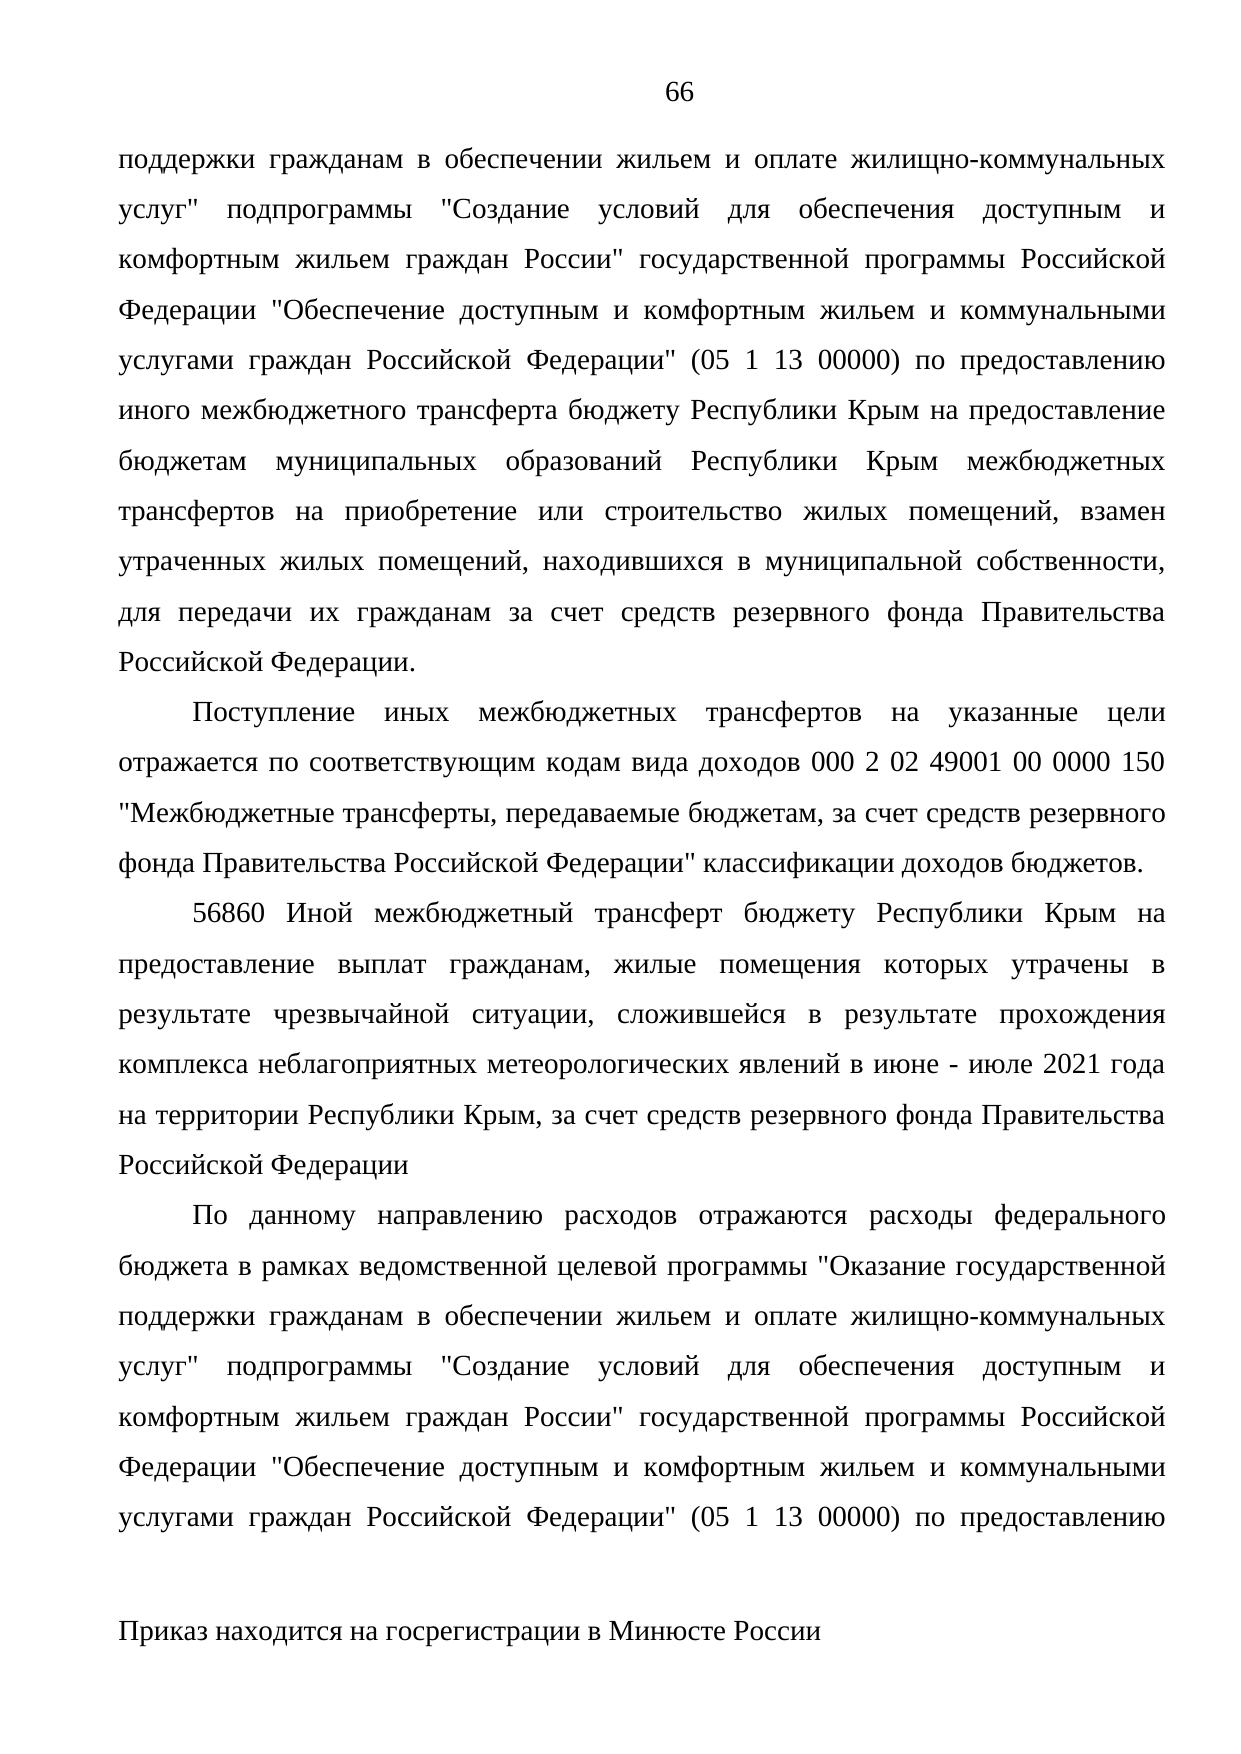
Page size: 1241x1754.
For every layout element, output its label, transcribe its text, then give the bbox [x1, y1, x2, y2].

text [118, 141, 1167, 677]
text 56860 Иной межбюджетный трансферт бюджету Республики Крым на предоставление выплат гражданам, жилые помещения которых утрачены в результате чрезвычайной ситуации, сложившейся в результате прохождения комплекса неблагоприятных метеорологических явлений в июне - июле 2021 года на территории Республики Крым, за счет средств резервного фонда Правительства Российской Федерации [118, 896, 1167, 1181]
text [118, 1197, 1167, 1533]
text Поступление иных межбюджетных трансфертов на указанные цели отражается по соответствующим кодам вида доходов 000 2 02 49001 00 0000 150 "Межбюджетные трансферты, передаваемые бюджетам, за счет средств резервного фонда Правительства Российской Федерации" классификации доходов бюджетов. [118, 694, 1167, 879]
